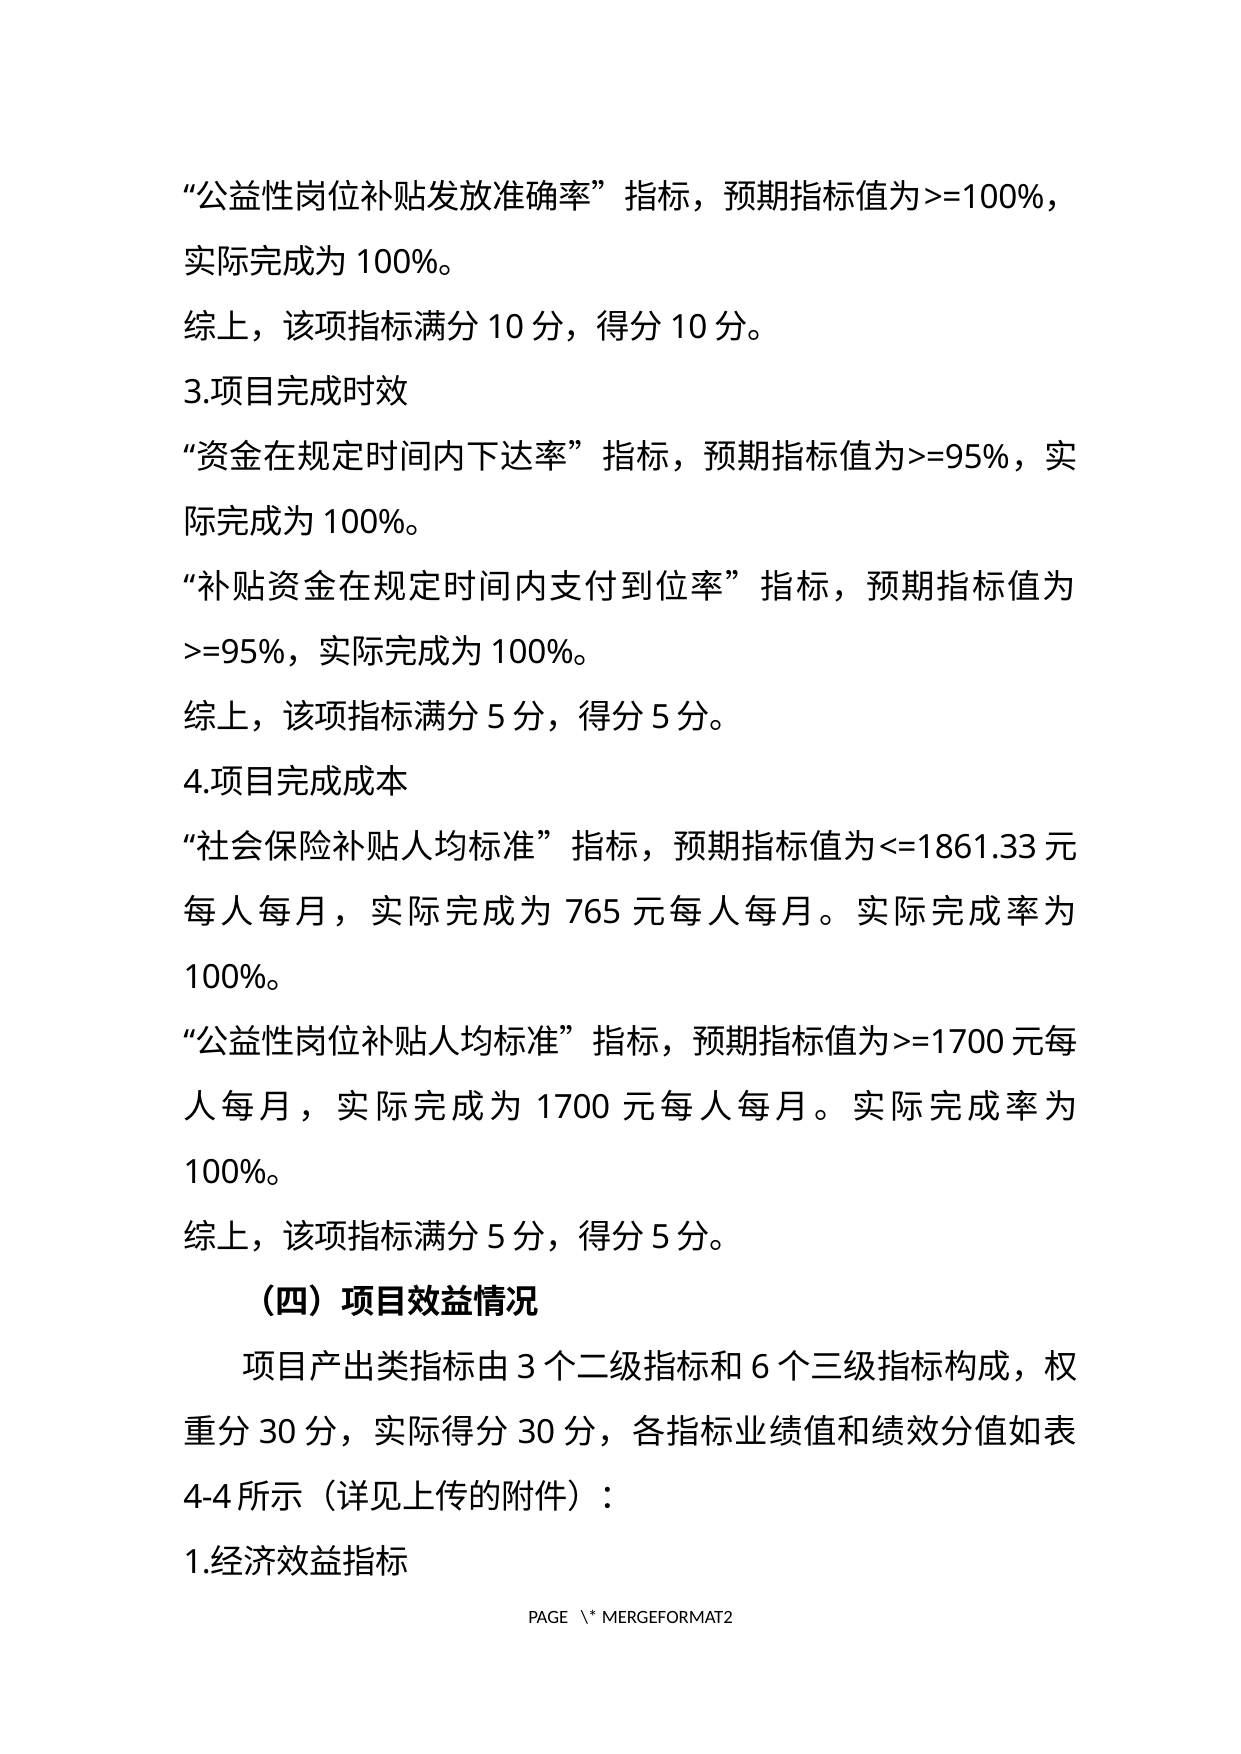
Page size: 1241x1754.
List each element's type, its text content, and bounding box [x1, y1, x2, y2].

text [183, 162, 1078, 1267]
text （四）项目效益情况 [183, 1267, 1078, 1332]
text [183, 1332, 1078, 1592]
